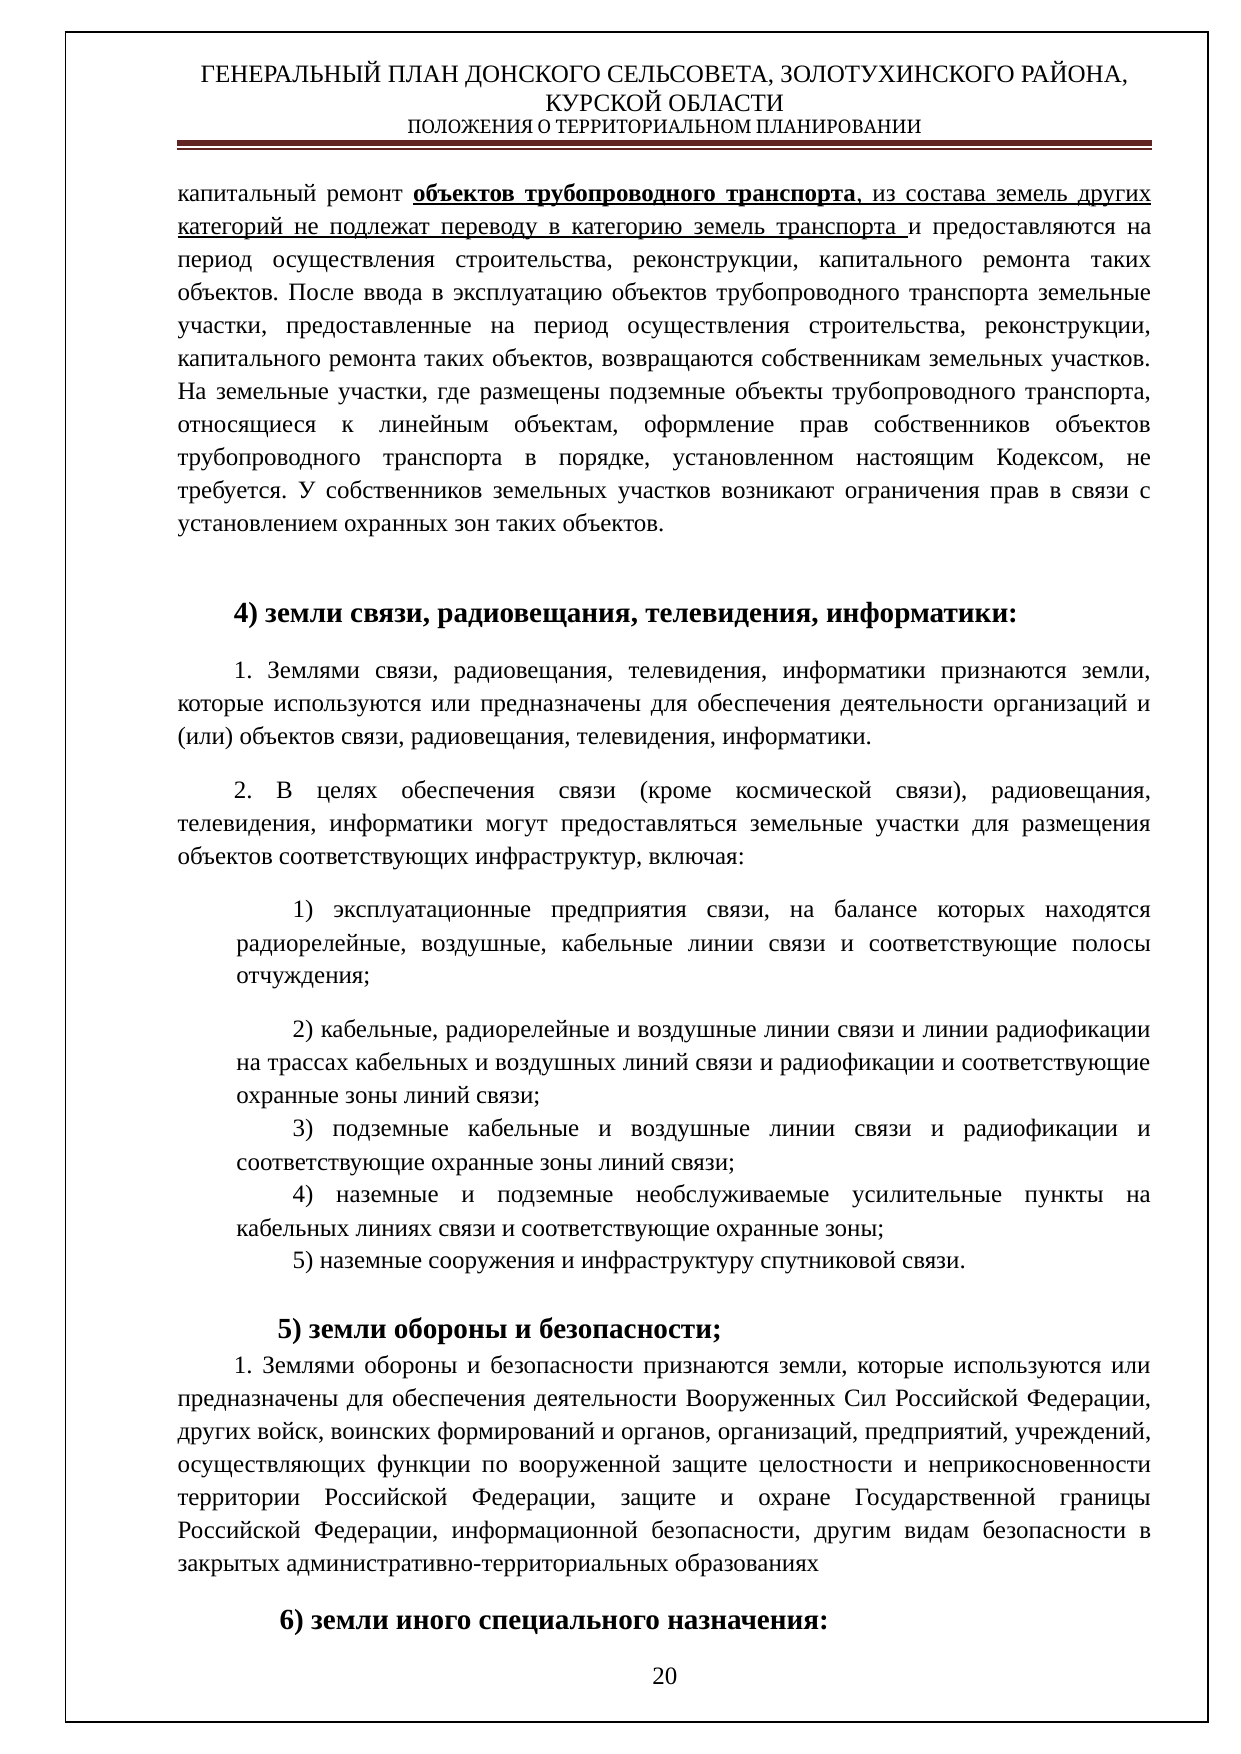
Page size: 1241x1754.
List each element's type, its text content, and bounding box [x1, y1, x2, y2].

text 5) земли обороны и безопасности; [177, 1312, 1152, 1345]
text 2. В целях обеспечения связи (кроме космической связи), радиовещания, телевидения, информатики могут предоставляться земельные участки для размещения объектов соответствующих инфраструктур, включая: [177, 775, 1152, 869]
text 6) земли иного специального назначения: [177, 1602, 1152, 1636]
text 4) наземные и подземные необслуживаемые усилительные пункты на кабельных линиях связи и соответствующие охранные зоны; [236, 1179, 1152, 1241]
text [177, 178, 1152, 537]
text 5) наземные сооружения и инфраструктуру спутниковой связи. [236, 1246, 1152, 1274]
text 1) эксплуатационные предприятия связи, на балансе которых находятся радиорелейные, воздушные, кабельные линии связи и соответствующие полосы отчуждения; [236, 894, 1152, 989]
text 1. Землями обороны и безопасности признаются земли, которые используются или предназначены для обеспечения деятельности Вооруженных Сил Российской Федерации, других войск, воинских формирований и органов, организаций, предприятий, учреждений, осуществляющих функции по вооруженной защите целостности и неприкосновенности территории Российской Федерации, защите и охране Государственной границы Российской Федерации, информационной безопасности, другим видам безопасности в закрытых административно-территориальных образованиях [177, 1350, 1152, 1577]
text 1. Землями связи, радиовещания, телевидения, информатики признаются земли, которые используются или предназначены для обеспечения деятельности организаций и (или) объектов связи, радиовещания, телевидения, информатики. [177, 655, 1152, 749]
text 2) кабельные, радиорелейные и воздушные линии связи и линии радиофикации на трассах кабельных и воздушных линий связи и радиофикации и соответствующие охранные зоны линий связи; [236, 1014, 1152, 1109]
text 4) земли связи, радиовещания, телевидения, информатики: [177, 595, 1152, 629]
text 3) подземные кабельные и воздушные линии связи и радиофикации и соответствующие охранные зоны линий связи; [236, 1113, 1152, 1175]
